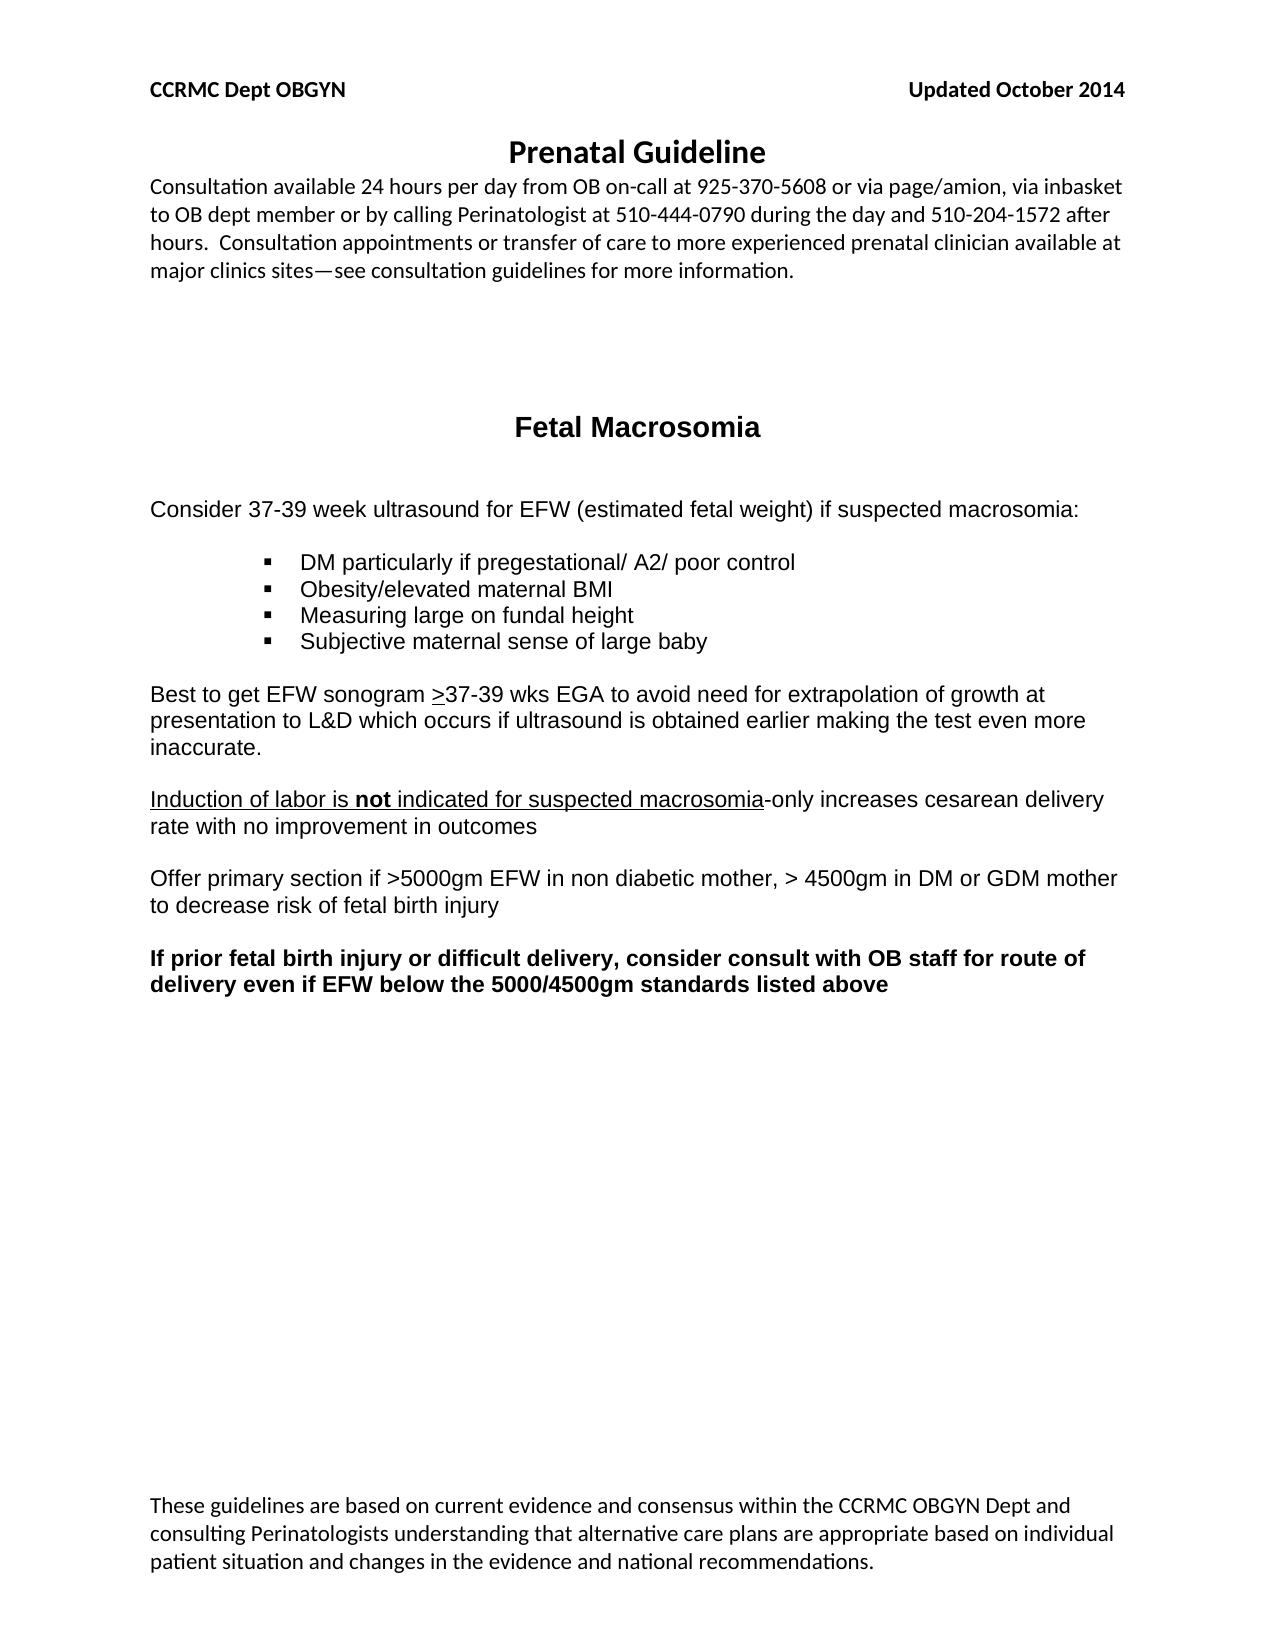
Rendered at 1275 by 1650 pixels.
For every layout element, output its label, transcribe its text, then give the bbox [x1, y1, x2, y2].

list Measuring large on fundal height [262, 602, 1125, 628]
text Offer primary section if >5000gm EFW in non diabetic mother, > 4500gm in DM or GDM mother to decrease risk of fetal birth injury [150, 865, 1125, 918]
text Consider 37-39 week ultrasound for EFW (estimated fetal weight) if suspected macrosomia: [150, 496, 1125, 523]
list DM particularly if pregestational/ A2/ poor control [262, 549, 1125, 576]
list Subjective maternal sense of large baby [262, 628, 1125, 654]
text Fetal Macrosomia [150, 410, 1125, 444]
list Obesity/elevated maternal BMI [262, 576, 1125, 602]
text Best to get EFW sonogram >37-39 wks EGA to avoid need for extrapolation of growth at presentation to L&D which occurs if ultrasound is obtained earlier making the test even more inaccurate. [150, 681, 1125, 760]
text If prior fetal birth injury or difficult delivery, consider consult with OB staff for route of delivery even if EFW below the 5000/4500gm standards listed above [150, 944, 1125, 997]
text Induction of labor is not indicated for suspected macrosomia-only increases cesarean delivery rate with no improvement in outcomes [150, 786, 1125, 839]
